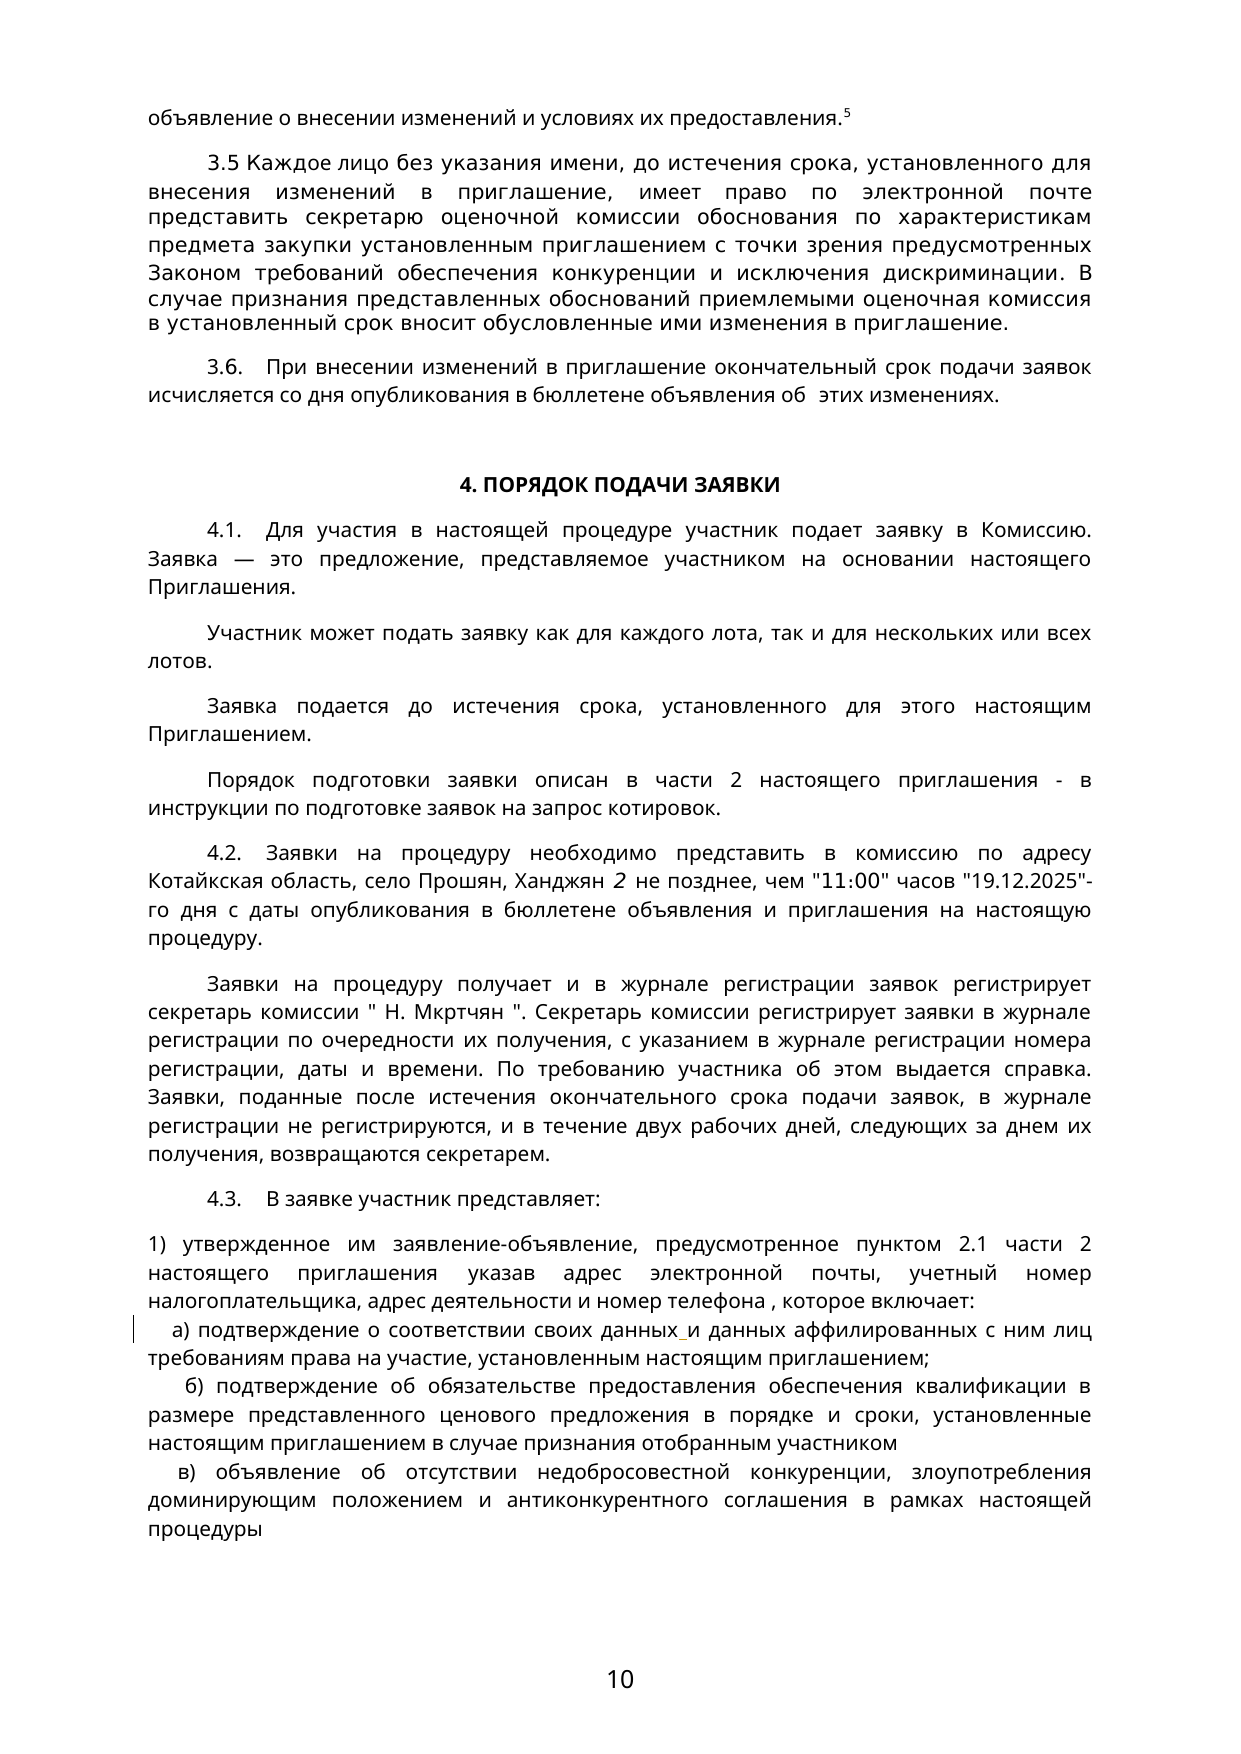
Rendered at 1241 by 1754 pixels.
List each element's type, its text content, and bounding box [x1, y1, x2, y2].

text Заявка подается до истечения срока, установленного для этого настоящим Приглашением. [148, 691, 1092, 748]
text 3.6. При внесении изменений в приглашение окончательный срок подачи заявок исчисляется со дня опубликования в бюллетене объявления об этих изменениях. [148, 352, 1092, 409]
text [148, 103, 1092, 132]
text 4.2. Заявки на процедуру необходимо представить в комиссию по адресу Котайкская область, село Прошян, Ханджян 2 не позднее, чем "11։00" часов "19.12.2025"-го дня с даты опубликования в бюллетене объявления и приглашения на настоящую процедуру. [148, 838, 1092, 952]
text 4.3. В заявке участник представляет: [148, 1184, 1092, 1213]
text 4.1. Для участия в настоящей процедуре участник подает заявку в Комиссию. Заявка — это предложение, представляемое участником на основании настоящего Приглашения. [148, 516, 1092, 601]
text а) подтверждение о соответствии своих данныхи данных аффилированных с ним лиц требованиям права на участие, установленным настоящим приглашением; [148, 1315, 1092, 1372]
text в) объявление об отсутствии недобросовестной конкуренции, злоупотребления доминирующим положением и антиконкурентного соглашения в рамках настоящей процедуры [148, 1457, 1092, 1542]
text б) подтверждение об обязательстве предоставления обеспечения квалификации в размере представленного ценового предложения в порядке и сроки, установленные настоящим приглашением в случае признания отобранным участником [148, 1372, 1092, 1457]
text Порядок подготовки заявки описан в части 2 настоящего приглашения - в инструкции по подготовке заявок на запрос котировок. [148, 765, 1092, 822]
text 4. ПОРЯДОК ПОДАЧИ ЗАЯВКИ [148, 471, 1092, 499]
text Заявки на процедуру получает и в журнале регистрации заявок регистрирует секретарь комиссии " Н. Мкртчян ". Секретарь комиссии регистрирует заявки в журнале регистрации по очередности их получения, с указанием в журнале регистрации номера регистрации, даты и времени. По требованию участника об этом выдается справка. Заявки, поданные после истечения окончательного срока подачи заявок, в журнале регистрации не регистрируются, и в течение двух рабочих дней, следующих за днем их получения, возвращаются секретарем. [148, 969, 1092, 1168]
text 1) утвержденное им заявление-объявление, предусмотренное пунктом 2.1 части 2 настоящего приглашения указав адрес электронной почты, учетный номер налогоплательщика, адрес деятельности и номер телефона , которое включает: [148, 1229, 1092, 1315]
text 3.5 Каждое лицо без указания имени, до истечения срока, установленного для внесения изменений в приглашение, имеет право по электронной почте представить секретарю оценочной комиссии обоснования по характеристикам предмета закупки установленным приглашением с точки зрения предусмотренных Законом требований обеспечения конкуренции и исключения дискриминации. В случае признания представленных обоснований приемлемыми оценочная комиссия в установленный срок вносит обусловленные ими изменения в приглашение. [148, 148, 1092, 335]
text Участник может подать заявку как для каждого лота, так и для нескольких или всех лотов. [148, 618, 1092, 674]
